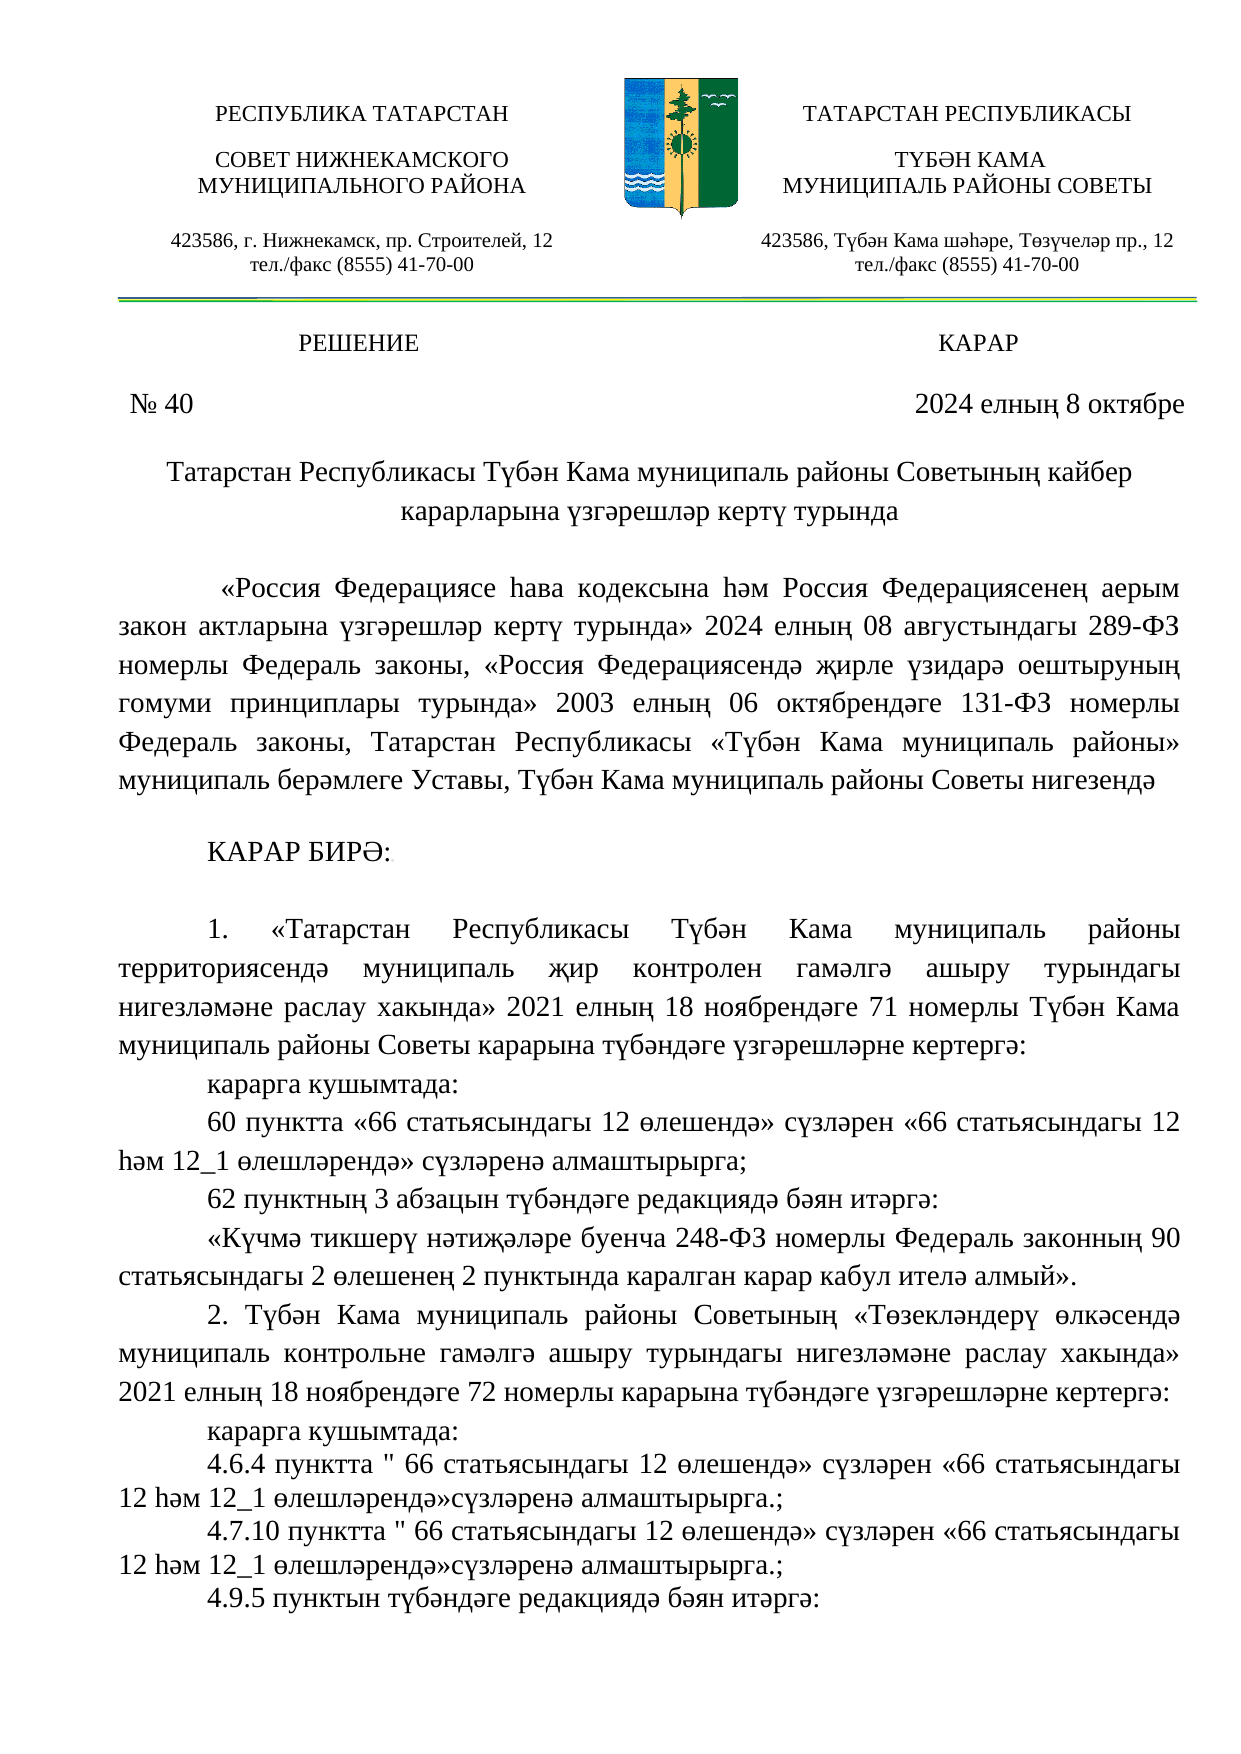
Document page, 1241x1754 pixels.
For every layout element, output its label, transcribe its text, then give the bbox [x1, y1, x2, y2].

text КАРАР БИРӘ: [118, 834, 1181, 868]
table_header РЕСПУБЛИКА ТАТАРСТАН СОВЕТ НИЖНЕКАМСКОГО МУНИЦИПАЛЬНОГО РАЙОНА 423586, г. Нижнекамск, пр. Строителей, 12 тел./факс (8555) 41-70-00 [118, 74, 605, 297]
text 1. «Татарстан Республикасы Түбән Кама муниципаль районы территориясендә муниципаль җир контролен гамәлгә ашыру турындагы нигезләмәне раслау хакында» 2021 елның 18 ноябрендәге 71 номерлы Түбән Кама муниципаль районы Советы карарына түбәндәге үзгәрешләрне кертергә: [118, 912, 1181, 1061]
text Татарстан Республикасы Түбән Кама муниципаль районы Советының кайбер карарларына үзгәрешләр кертү турында [118, 454, 1181, 526]
text 2. Түбән Кама муниципаль районы Советының «Төзекләндерү өлкәсендә муниципаль контрольне гамәлгә ашыру турындагы нигезләмәне раслау хакында» 2021 елның 18 ноябрендәге 72 номерлы карарына түбәндәге үзгәрешләрне кертергә: [118, 1297, 1181, 1408]
text карарга кушымтада: [118, 1413, 1181, 1446]
table_header РЕШЕНИЕ [118, 329, 679, 386]
text «Россия Федерациясе һава кодексына һәм Россия Федерациясенең аерым закон актларына үзгәрешләр кертү турында» 2024 елның 08 августындагы 289-ФЗ номерлы Федераль законы, «Россия Федерациясендә җирле үзидарә оештыруның гомуми принциплары турында» 2003 елның 06 октябрендәге 131-ФЗ номерлы Федераль законы, Татарстан Республикасы «Түбән Кама муниципаль районы» муниципаль берәмлеге Уставы, Түбән Кама муниципаль районы Советы нигезендә [118, 570, 1181, 796]
table_cell № 40 [118, 386, 679, 422]
text 4.7.10 пунктта " 66 статьясындагы 12 өлешендә» сүзләрен «66 статьясындагы 12 һәм 12_1 өлешләрендә»сүзләренә алмаштырырга.; [118, 1513, 1181, 1580]
text 4.9.5 пунктын түбәндәге редакциядә бәян итәргә: [118, 1580, 1181, 1614]
text 4.6.4 пунктта " 66 статьясындагы 12 өлешендә» сүзләрен «66 статьясындагы 12 һәм 12_1 өлешләрендә»сүзләренә алмаштырырга.; [118, 1446, 1181, 1513]
text 60 пунктта «66 статьясындагы 12 өлешендә» сүзләрен «66 статьясындагы 12 һәм 12_1 өлешләрендә» сүзләренә алмаштырырга; [118, 1104, 1181, 1176]
text 62 пунктның 3 абзацын түбәндәге редакциядә бәян итәргә: [118, 1181, 1181, 1215]
text карарга кушымтада: [118, 1066, 1181, 1099]
table_header ТАТАРСТАН РЕСПУБЛИКАСЫ ТҮБӘН КАМА МУНИЦИПАЛЬ РАЙОНЫ СОВЕТЫ 423586, Түбән Кама шәһәре, Төзүчеләр пр., 12 тел./факс (8555) 41-70-00 [738, 74, 1196, 297]
text «Күчмә тикшерү нәтиҗәләре буенча 248-ФЗ номерлы Федераль законның 90 статьясындагы 2 өлешенең 2 пунктында каралган карар кабул ителә алмый». [118, 1220, 1181, 1292]
table_header [605, 74, 738, 297]
table_header КАРАР [679, 329, 1196, 386]
table_cell 2024 елның 8 октябре [679, 386, 1196, 422]
picture [616, 73, 739, 224]
